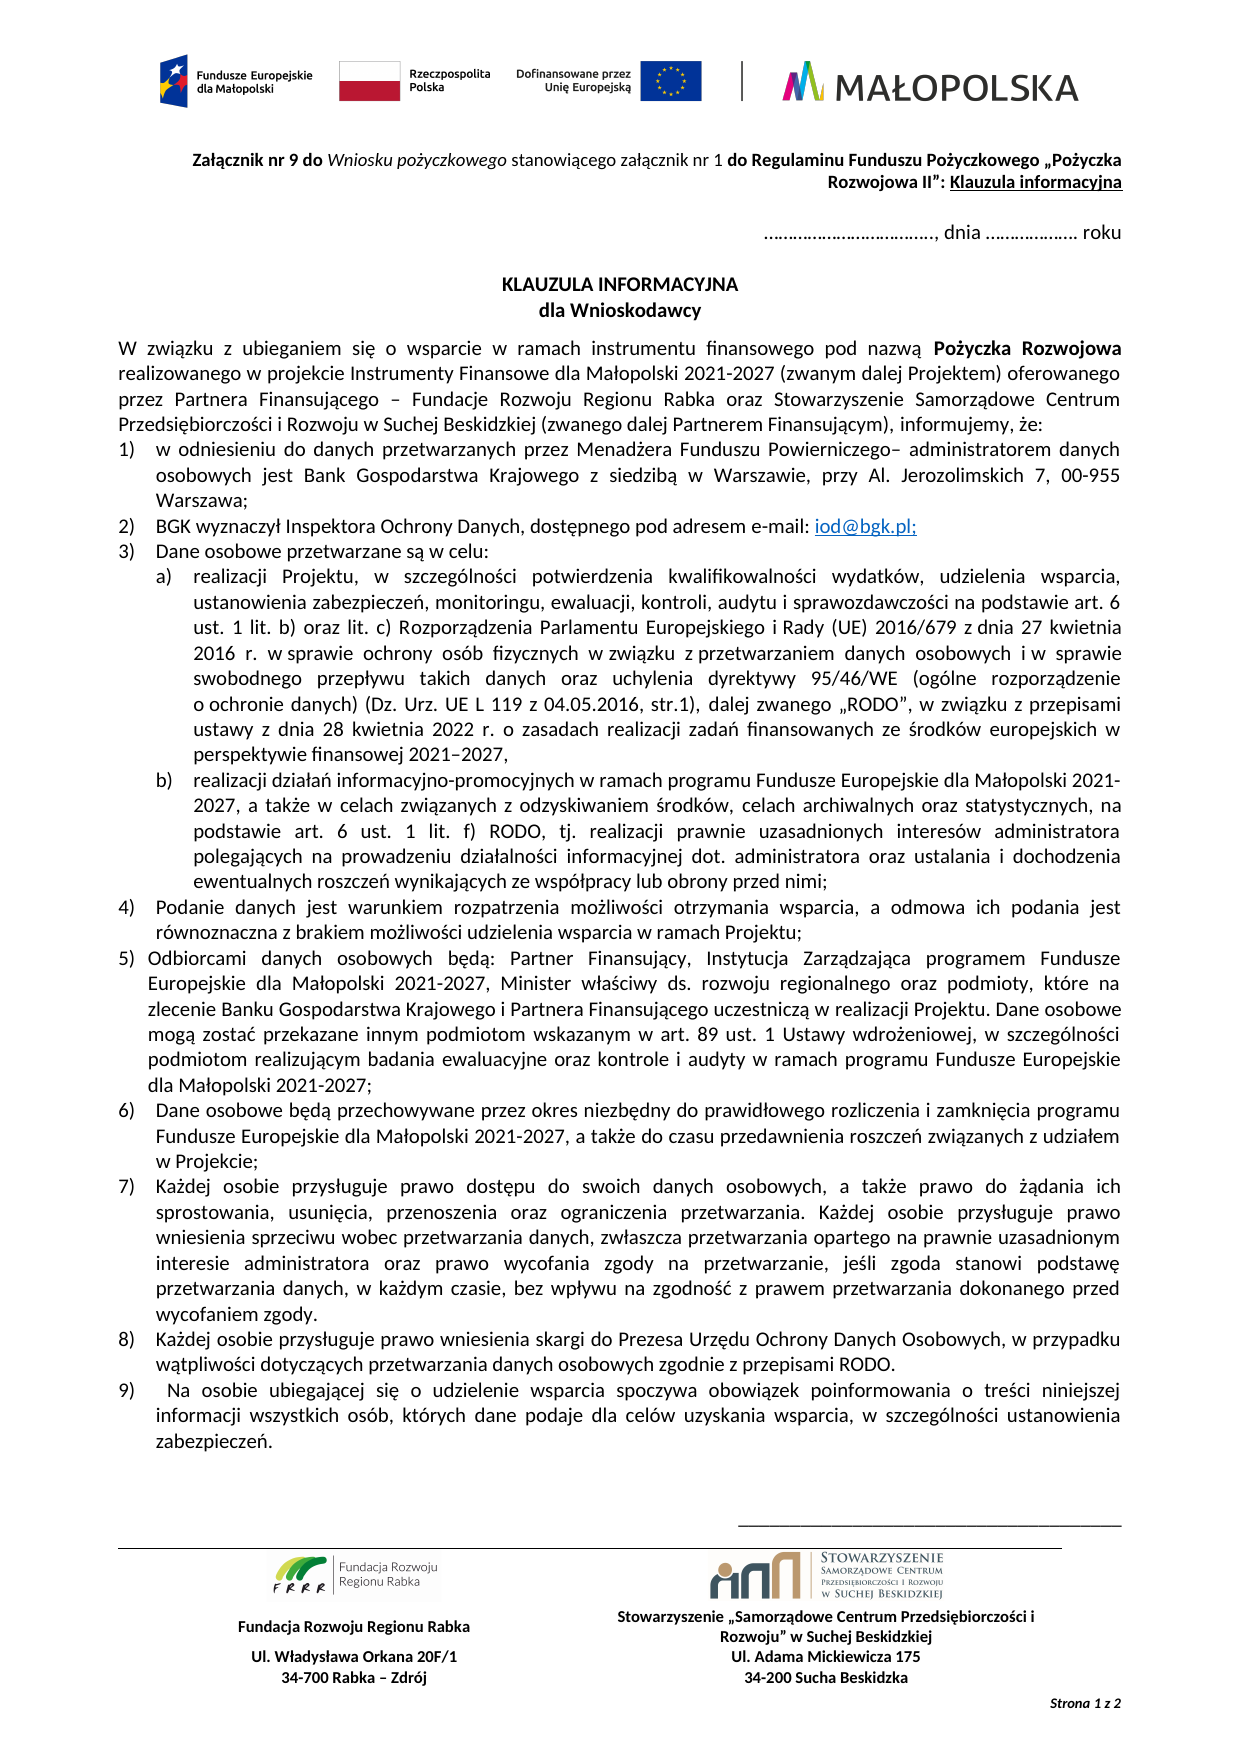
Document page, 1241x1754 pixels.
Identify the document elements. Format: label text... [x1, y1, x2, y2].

list Każdej osobie przysługuje prawo wniesienia skargi do Prezesa Urzędu Ochrony Danych Osobowych, w przypadku wątpliwości dotyczących przetwarzania danych osobowych zgodnie z przepisami RODO. [118, 1326, 1122, 1377]
picture [266, 1549, 442, 1602]
picture [147, 41, 1093, 121]
list Każdej osobie przysługuje prawo dostępu do swoich danych osobowych, a także prawo do żądania ich sprostowania, usunięcia, przenoszenia oraz ograniczenia przetwarzania. Każdej osobie przysługuje prawo wniesienia sprzeciwu wobec przetwarzania danych, zwłaszcza przetwarzania opartego na prawnie uzasadnionym interesie administratora oraz prawo wycofania zgody na przetwarzanie, jeśli zgoda stanowi podstawę przetwarzania danych, w każdym czasie, bez wpływu na zgodność z prawem przetwarzania dokonanego przed wycofaniem zgody. [118, 1174, 1122, 1326]
text KLAUZULA INFORMACYJNA [118, 271, 1122, 297]
text dla Wnioskodawcy [118, 297, 1122, 322]
text W związku z ubieganiem się o wsparcie w ramach instrumentu finansowego pod nazwą Pożyczka Rozwojowa realizowanego w projekcie Instrumenty Finansowe dla Małopolski 2021-2027 (zwanym dalej Projektem) oferowanego przez Partnera Finansującego – Fundacje Rozwoju Regionu Rabka oraz Stowarzyszenie Samorządowe Centrum Przedsiębiorczości i Rozwoju w Suchej Beskidzkiej (zwanego dalej Partnerem Finansującym), informujemy, że: [118, 335, 1122, 437]
text …………………………….., dnia ………………. roku [118, 219, 1122, 244]
picture [707, 1549, 945, 1601]
list BGK wyznaczył Inspektora Ochrony Danych, dostępnego pod adresem e-mail: iod@bgk.pl; [118, 513, 1122, 538]
list Dane osobowe przetwarzane są w celu: [118, 538, 1122, 564]
list realizacji Projektu, w szczególności potwierdzenia kwalifikowalności wydatków, udzielenia wsparcia, ustanowienia zabezpieczeń, monitoringu, ewaluacji, kontroli, audytu i sprawozdawczości na podstawie art. 6 ust. 1 lit. b) oraz lit. c) Rozporządzenia Parlamentu Europejskiego i Rady (UE) 2016/679 z dnia 27 kwietnia 2016 r. w sprawie ochrony osób fizycznych w związku z przetwarzaniem danych osobowych i w sprawie swobodnego przepływu takich danych oraz uchylenia dyrektywy 95/46/WE (ogólne rozporządzenie o ochronie danych) (Dz. Urz. UE L 119 z 04.05.2016, str.1), dalej zwanego „RODO”, w związku z przepisami ustawy z dnia 28 kwietnia 2022 r. o zasadach realizacji zadań finansowanych ze środków europejskich w perspektywie finansowej 2021–2027, [156, 564, 1122, 767]
list w odniesieniu do danych przetwarzanych przez Menadżera Funduszu Powierniczego– administratorem danych osobowych jest Bank Gospodarstwa Krajowego z siedzibą w Warszawie, przy Al. Jerozolimskich 7, 00-955 Warszawa; [118, 437, 1122, 513]
list realizacji działań informacyjno-promocyjnych w ramach programu Fundusze Europejskie dla Małopolski 2021-2027, a także w celach związanych z odzyskiwaniem środków, celach archiwalnych oraz statystycznych, na podstawie art. 6 ust. 1 lit. f) RODO, tj. realizacji prawnie uzasadnionych interesów administratora polegających na prowadzeniu działalności informacyjnej dot. administratora oraz ustalania i dochodzenia ewentualnych roszczeń wynikających ze współpracy lub obrony przed nimi; [156, 767, 1122, 894]
list Na osobie ubiegającej się o udzielenie wsparcia spoczywa obowiązek poinformowania o treści niniejszej informacji wszystkich osób, których dane podaje dla celów uzyskania wsparcia, w szczególności ustanowienia zabezpieczeń. [118, 1377, 1122, 1453]
list Odbiorcami danych osobowych będą: Partner Finansujący, Instytucja Zarządzająca programem Fundusze Europejskie dla Małopolski 2021-2027, Minister właściwy ds. rozwoju regionalnego oraz podmioty, które na zlecenie Banku Gospodarstwa Krajowego i Partnera Finansującego uczestniczą w realizacji Projektu. Dane osobowe mogą zostać przekazane innym podmiotom wskazanym w art. 89 ust. 1 Ustawy wdrożeniowej, w szczególności podmiotom realizującym badania ewaluacyjne oraz kontrole i audyty w ramach programu Fundusze Europejskie dla Małopolski 2021-2027; [118, 945, 1122, 1097]
list Dane osobowe będą przechowywane przez okres niezbędny do prawidłowego rozliczenia i zamknięcia programu Fundusze Europejskie dla Małopolski 2021-2027, a także do czasu przedawnienia roszczeń związanych z udziałem w Projekcie; [118, 1097, 1122, 1174]
list Podanie danych jest warunkiem rozpatrzenia możliwości otrzymania wsparcia, a odmowa ich podania jest równoznaczna z brakiem możliwości udzielenia wsparcia w ramach Projektu; [118, 894, 1122, 945]
text Załącznik nr 9 do Wniosku pożyczkowego stanowiącego załącznik nr 1 do Regulaminu Funduszu Pożyczkowego „Pożyczka Rozwojowa II”: Klauzula informacyjna [118, 148, 1122, 193]
text _____________________________________ [148, 1504, 1122, 1529]
